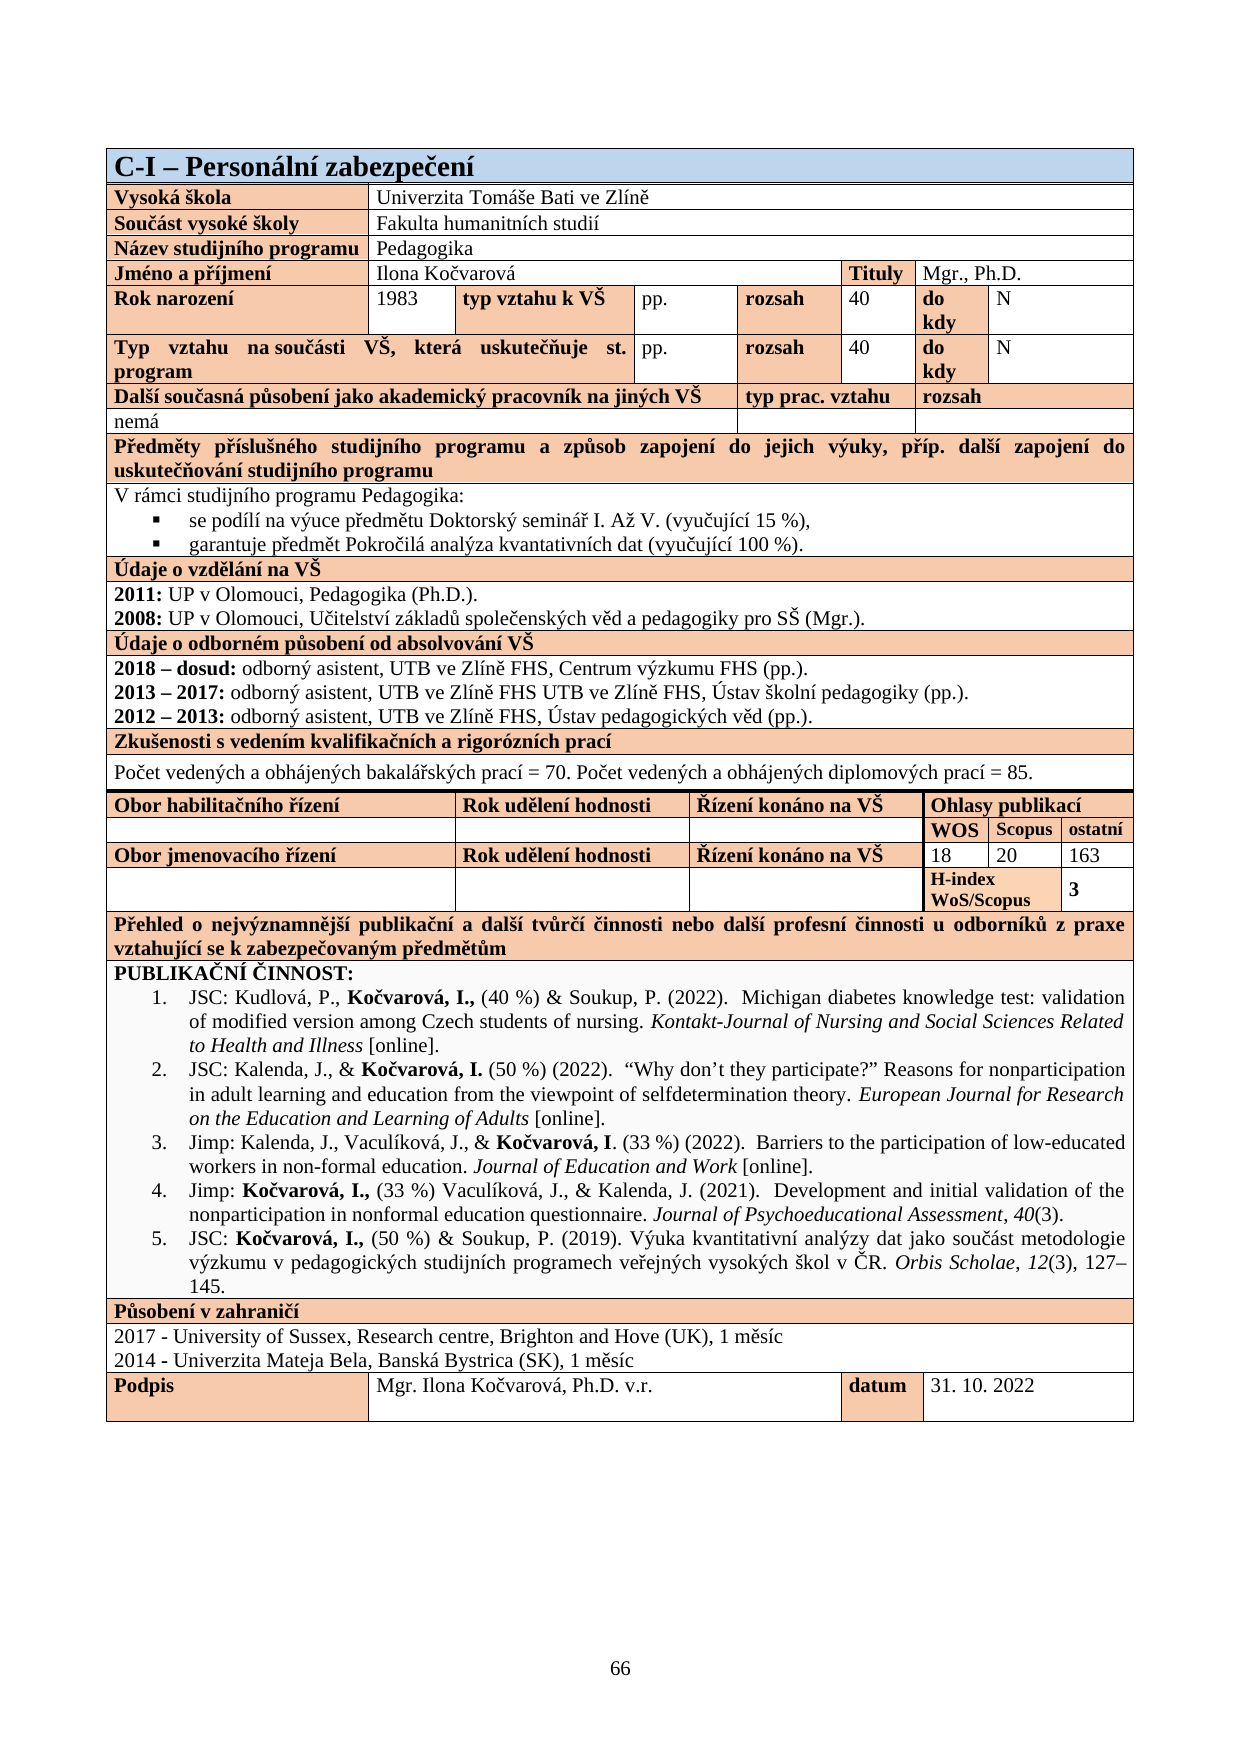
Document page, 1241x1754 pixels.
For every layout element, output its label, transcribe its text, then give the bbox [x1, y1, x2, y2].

table_cell Tituly [842, 261, 915, 285]
table_cell [456, 868, 689, 911]
table_cell 2017 - University of Sussex, Research centre, Brighton and Hove (UK), 1 měsíc 2014 - Univerzita Mateja Bela, Banská Bystrica (SK), 1 měsíc [107, 1324, 1133, 1372]
table_cell [690, 868, 922, 911]
table_cell Přehled o nejvýznamnější publikační a další tvůrčí činnosti nebo další profesní činnosti u odborníků z praxe vztahující se k zabezpečovaným předmětům [107, 912, 1133, 960]
table_cell Mgr., Ph.D. [916, 261, 1133, 285]
table_cell Údaje o vzdělání na VŠ [107, 557, 1133, 581]
table_cell 3 [1062, 868, 1133, 911]
table_cell Univerzita Tomáše Bati ve Zlíně [369, 185, 1133, 209]
table_cell Publikační činnost: JSC: Kudlová, P., Kočvarová, I., (40 %) & Soukup, P. (2022). Michigan diabetes knowledge test: validation of modified version among Czech students of nursing. Kontakt-Journal of Nursing and Social Sciences Related to Health and Illness [online]. JSC: Kalenda, J., & Kočvarová, I. (50 %) (2022). “Why don’t they participate?” Reasons for nonparticipation in adult learning and education from the viewpoint of selfdetermination theory. European Journal for Research on the Education and Learning of Adults [online]. Jimp: Kalenda, J., Vaculíková, J., & Kočvarová, I. (33 %) (2022). Barriers to the participation of low-educated workers in non-formal education. Journal of Education and Work [online]. Jimp: Kočvarová, I., (33 %) Vaculíková, J., & Kalenda, J. (2021). Development and initial validation of the nonparticipation in nonformal education questionnaire. Journal of Psychoeducational Assessment, 40(3). JSC: Kočvarová, I., (50 %) & Soukup, P. (2019). Výuka kvantitativní analýzy dat jako součást metodologie výzkumu v pedagogických studijních programech veřejných vysokých škol v ČR. Orbis Scholae, 12(3), 127–145. [107, 961, 1133, 1298]
table_cell Typ vztahu na součásti VŠ, která uskutečňuje st. program [107, 335, 634, 383]
table_cell 1983 [369, 286, 455, 334]
table_cell Obor habilitačního řízení [107, 793, 455, 817]
table_cell 31. 10. 2022 [924, 1373, 1133, 1421]
table_cell 2018 – dosud: odborný asistent, UTB ve Zlíně FHS, Centrum výzkumu FHS (pp.). 2013 – 2017: odborný asistent, UTB ve Zlíně FHS UTB ve Zlíně FHS, Ústav školní pedagogiky (pp.). 2012 – 2013: odborný asistent, UTB ve Zlíně FHS, Ústav pedagogických věd (pp.). [107, 656, 1133, 728]
table_cell H-index WoS/Scopus [925, 868, 1061, 911]
table_cell datum [842, 1373, 923, 1421]
table_cell Rok narození [107, 286, 368, 334]
table_cell Řízení konáno na VŠ [690, 793, 922, 817]
table_cell Zkušenosti s vedením kvalifikačních a rigorózních prací [107, 729, 1133, 754]
table_cell [107, 818, 455, 842]
table_cell do kdy [916, 286, 988, 334]
table_cell Počet vedených a obhájených bakalářských prací = 70. Počet vedených a obhájených diplomových prací = 85. [107, 755, 1133, 789]
table_cell Vysoká škola [107, 185, 368, 209]
table_cell Rok udělení hodnosti [456, 843, 689, 867]
table_cell 40 [842, 335, 915, 383]
table_cell nemá [107, 409, 737, 433]
table_cell Údaje o odborném působení od absolvování VŠ [107, 631, 1133, 655]
table_header C-I – Personální zabezpečení [107, 149, 1133, 182]
table_cell pp. [635, 286, 737, 334]
table_cell Předměty příslušného studijního programu a způsob zapojení do jejich výuky, příp. další zapojení do uskutečňování studijního programu [107, 434, 1133, 482]
table_cell 40 [842, 286, 915, 334]
table_cell 163 [1062, 843, 1133, 867]
table_cell Součást vysoké školy [107, 210, 368, 234]
table_cell typ prac. vztahu [738, 384, 915, 408]
table_cell Obor jmenovacího řízení [107, 843, 455, 867]
table_cell Ohlasy publikací [925, 793, 1133, 817]
table_cell WOS [925, 818, 988, 842]
table_cell typ vztahu k VŠ [456, 286, 634, 334]
table_cell Řízení konáno na VŠ [690, 843, 922, 867]
table_cell [690, 818, 922, 842]
table_cell Pedagogika [369, 236, 1133, 259]
table_cell Název studijního programu [107, 236, 368, 259]
table_cell rozsah [916, 384, 1133, 408]
table_cell Podpis [107, 1373, 368, 1421]
table_cell rozsah [738, 286, 841, 334]
table_cell [738, 409, 915, 433]
table_cell 20 [989, 843, 1061, 867]
table_cell Působení v zahraničí [107, 1299, 1133, 1323]
table_cell Ilona Kočvarová [369, 261, 841, 285]
table_cell Scopus [989, 818, 1061, 842]
table_cell [916, 409, 1133, 433]
table_cell [456, 818, 689, 842]
table_cell pp. [635, 335, 737, 383]
table_cell Mgr. Ilona Kočvarová, Ph.D. v.r. [369, 1373, 841, 1421]
table_cell do kdy [916, 335, 988, 383]
table_cell 18 [925, 843, 988, 867]
table_cell Jméno a příjmení [107, 261, 368, 285]
table_cell N [989, 335, 1133, 383]
table_cell Fakulta humanitních studií [369, 210, 1133, 234]
table_cell N [989, 286, 1133, 334]
table_cell ostatní [1062, 818, 1133, 842]
table_cell V rámci studijního programu Pedagogika: se podílí na výuce předmětu Doktorský seminář I. Až V. (vyučující 15 %), garantuje předmět Pokročilá analýza kvantativních dat (vyučující 100 %). [107, 484, 1133, 556]
table_cell Rok udělení hodnosti [456, 793, 689, 817]
table_cell Další současná působení jako akademický pracovník na jiných VŠ [107, 384, 737, 408]
table_cell [107, 868, 455, 911]
table_cell rozsah [738, 335, 841, 383]
table_cell 2011: UP v Olomouci, Pedagogika (Ph.D.). 2008: UP v Olomouci, Učitelství základů společenských věd a pedagogiky pro SŠ (Mgr.). [107, 582, 1133, 630]
